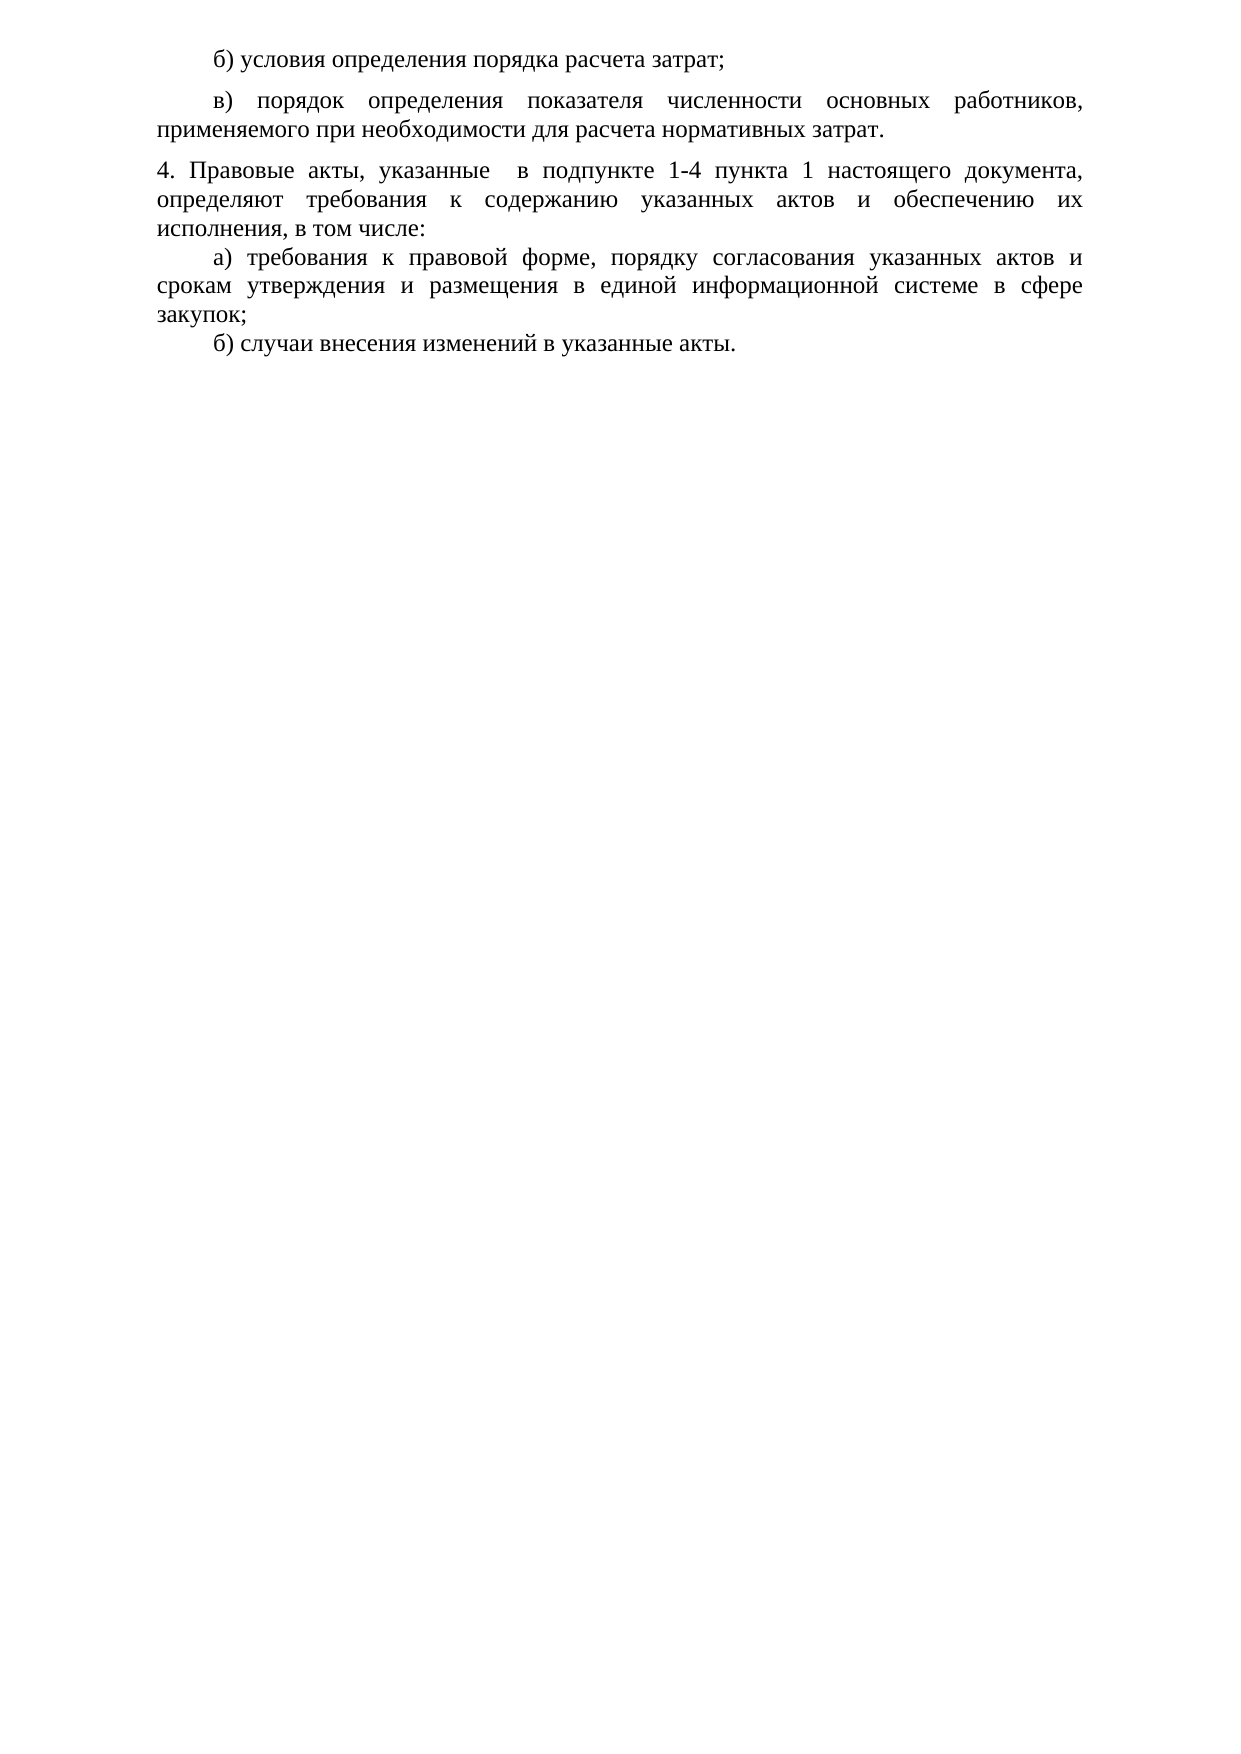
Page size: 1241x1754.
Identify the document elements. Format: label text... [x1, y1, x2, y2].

text 4. Правовые акты, указанные в подпункте 1-4 пункта 1 настоящего документа, определяют требования к содержанию указанных актов и обеспечению их исполнения, в том числе: [157, 156, 1084, 242]
text в) порядок определения показателя численности основных работников, применяемого при необходимости для расчета нормативных затрат. [157, 86, 1084, 143]
text а) требования к правовой форме, порядку согласования указанных актов и срокам утверждения и размещения в единой информационной системе в сфере закупок; [157, 242, 1084, 328]
text б) случаи внесения изменений в указанные акты. [157, 328, 1084, 357]
text б) условия определения порядка расчета затрат; [157, 44, 1084, 73]
